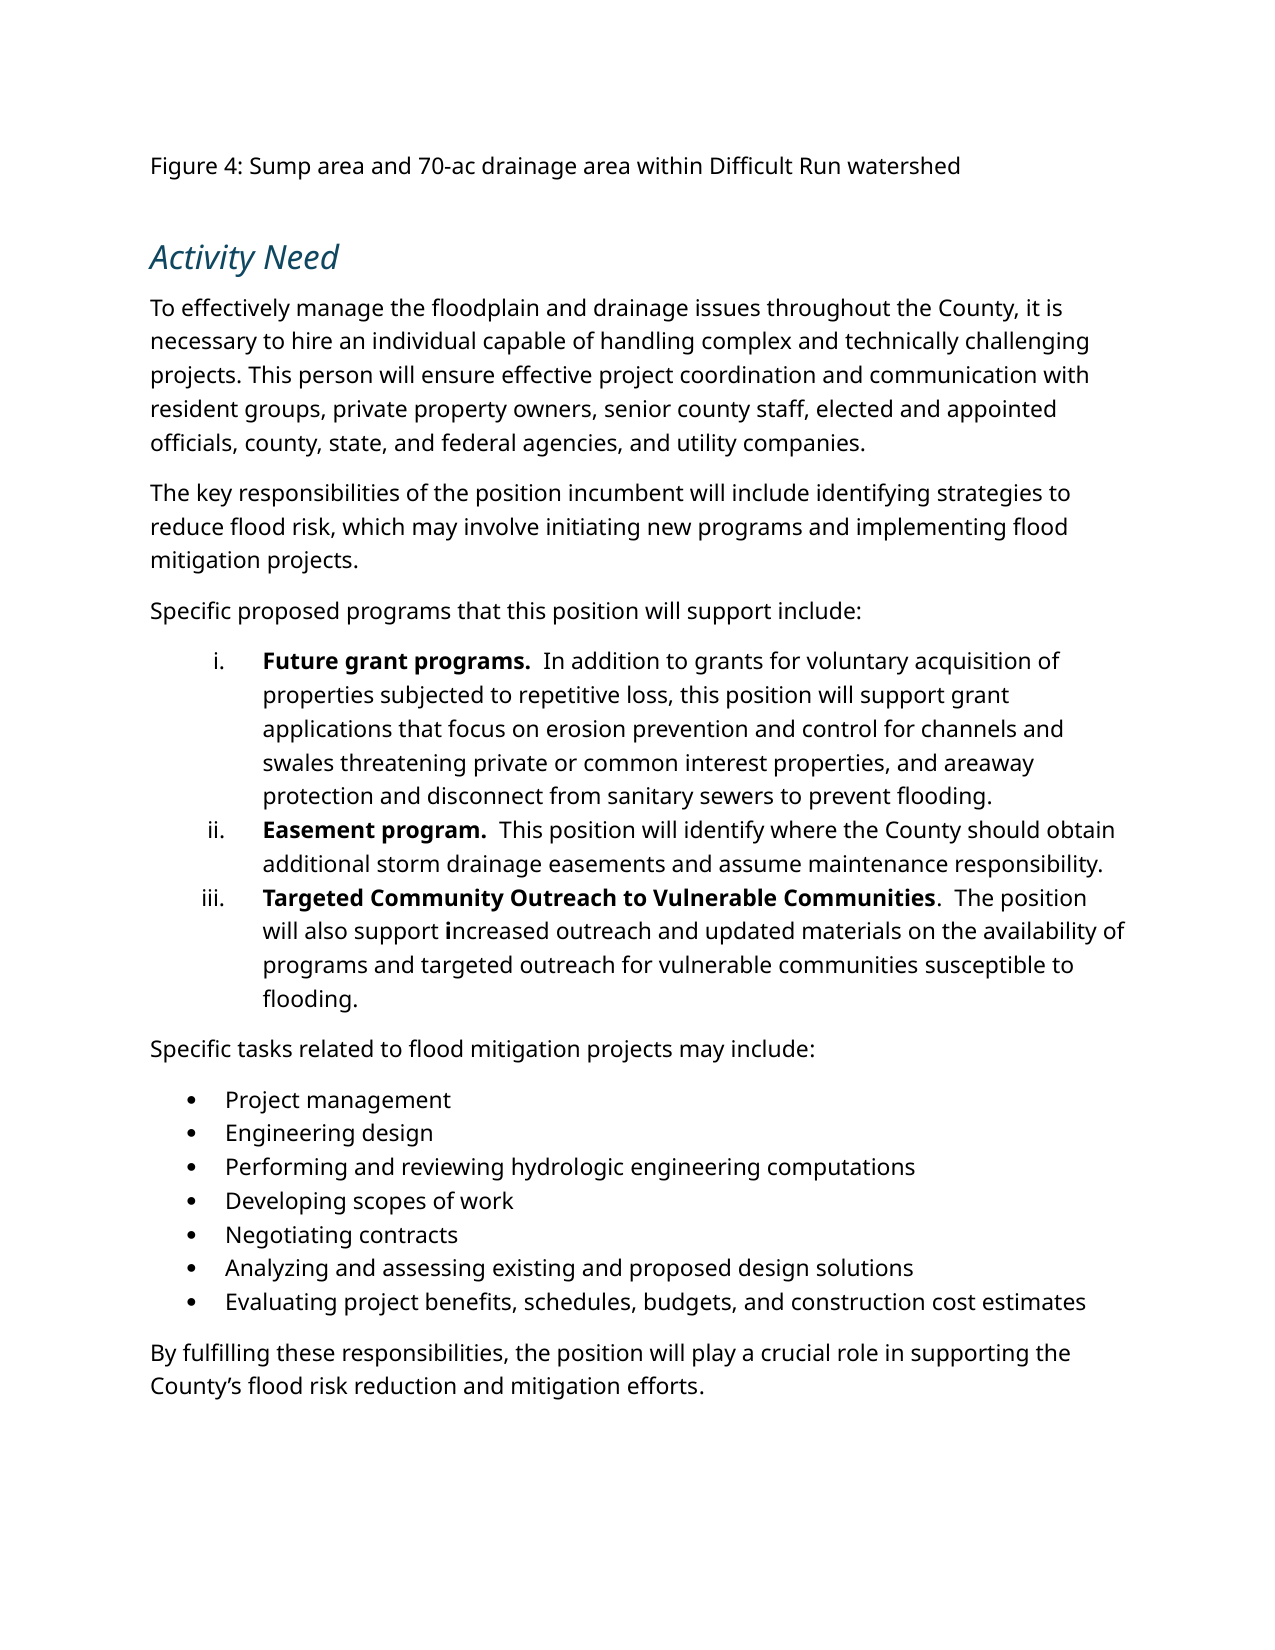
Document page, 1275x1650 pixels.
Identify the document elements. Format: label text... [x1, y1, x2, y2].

list Analyzing and assessing existing and proposed design solutions [187, 1252, 1125, 1283]
list Negotiating contracts [187, 1218, 1125, 1250]
text Specific tasks related to flood mitigation projects may include: [150, 1033, 1125, 1064]
list Engineering design [187, 1117, 1125, 1148]
text To effectively manage the floodplain and drainage issues throughout the County, it is necessary to hire an individual capable of handling complex and technically challenging projects. This person will ensure effective project coordination and communication with resident groups, private property owners, senior county staff, elected and appointed officials, county, state, and federal agencies, and utility companies. [150, 291, 1125, 458]
text The key responsibilities of the position incumbent will include identifying strategies to reduce flood risk, which may involve initiating new programs and implementing flood mitigation projects. [150, 477, 1125, 576]
list Targeted Community Outreach to Vulnerable Communities. The position will also support increased outreach and updated materials on the availability of programs and targeted outreach for vulnerable communities susceptible to flooding. [225, 881, 1125, 1014]
list Project management [187, 1083, 1125, 1115]
list Developing scopes of work [187, 1185, 1125, 1216]
text Specific proposed programs that this position will support include: [150, 595, 1125, 626]
list Evaluating project benefits, schedules, budgets, and construction cost estimates [187, 1286, 1125, 1317]
text By fulfilling these responsibilities, the position will play a crucial role in supporting the County’s flood risk reduction and mitigation efforts. [150, 1336, 1125, 1401]
list Future grant programs. In addition to grants for voluntary acquisition of properties subjected to repetitive loss, this position will support grant applications that focus on erosion prevention and control for channels and swales threatening private or common interest properties, and areaway protection and disconnect from sanitary sewers to prevent flooding. [225, 645, 1125, 811]
text Figure 4: Sump area and 70-ac drainage area within Difficult Run watershed [150, 150, 1125, 181]
list Performing and reviewing hydrologic engineering computations [187, 1151, 1125, 1182]
subtitle Activity Need [150, 234, 1125, 279]
list Easement program. This position will identify where the County should obtain additional storm drainage easements and assume maintenance responsibility. [225, 814, 1125, 879]
